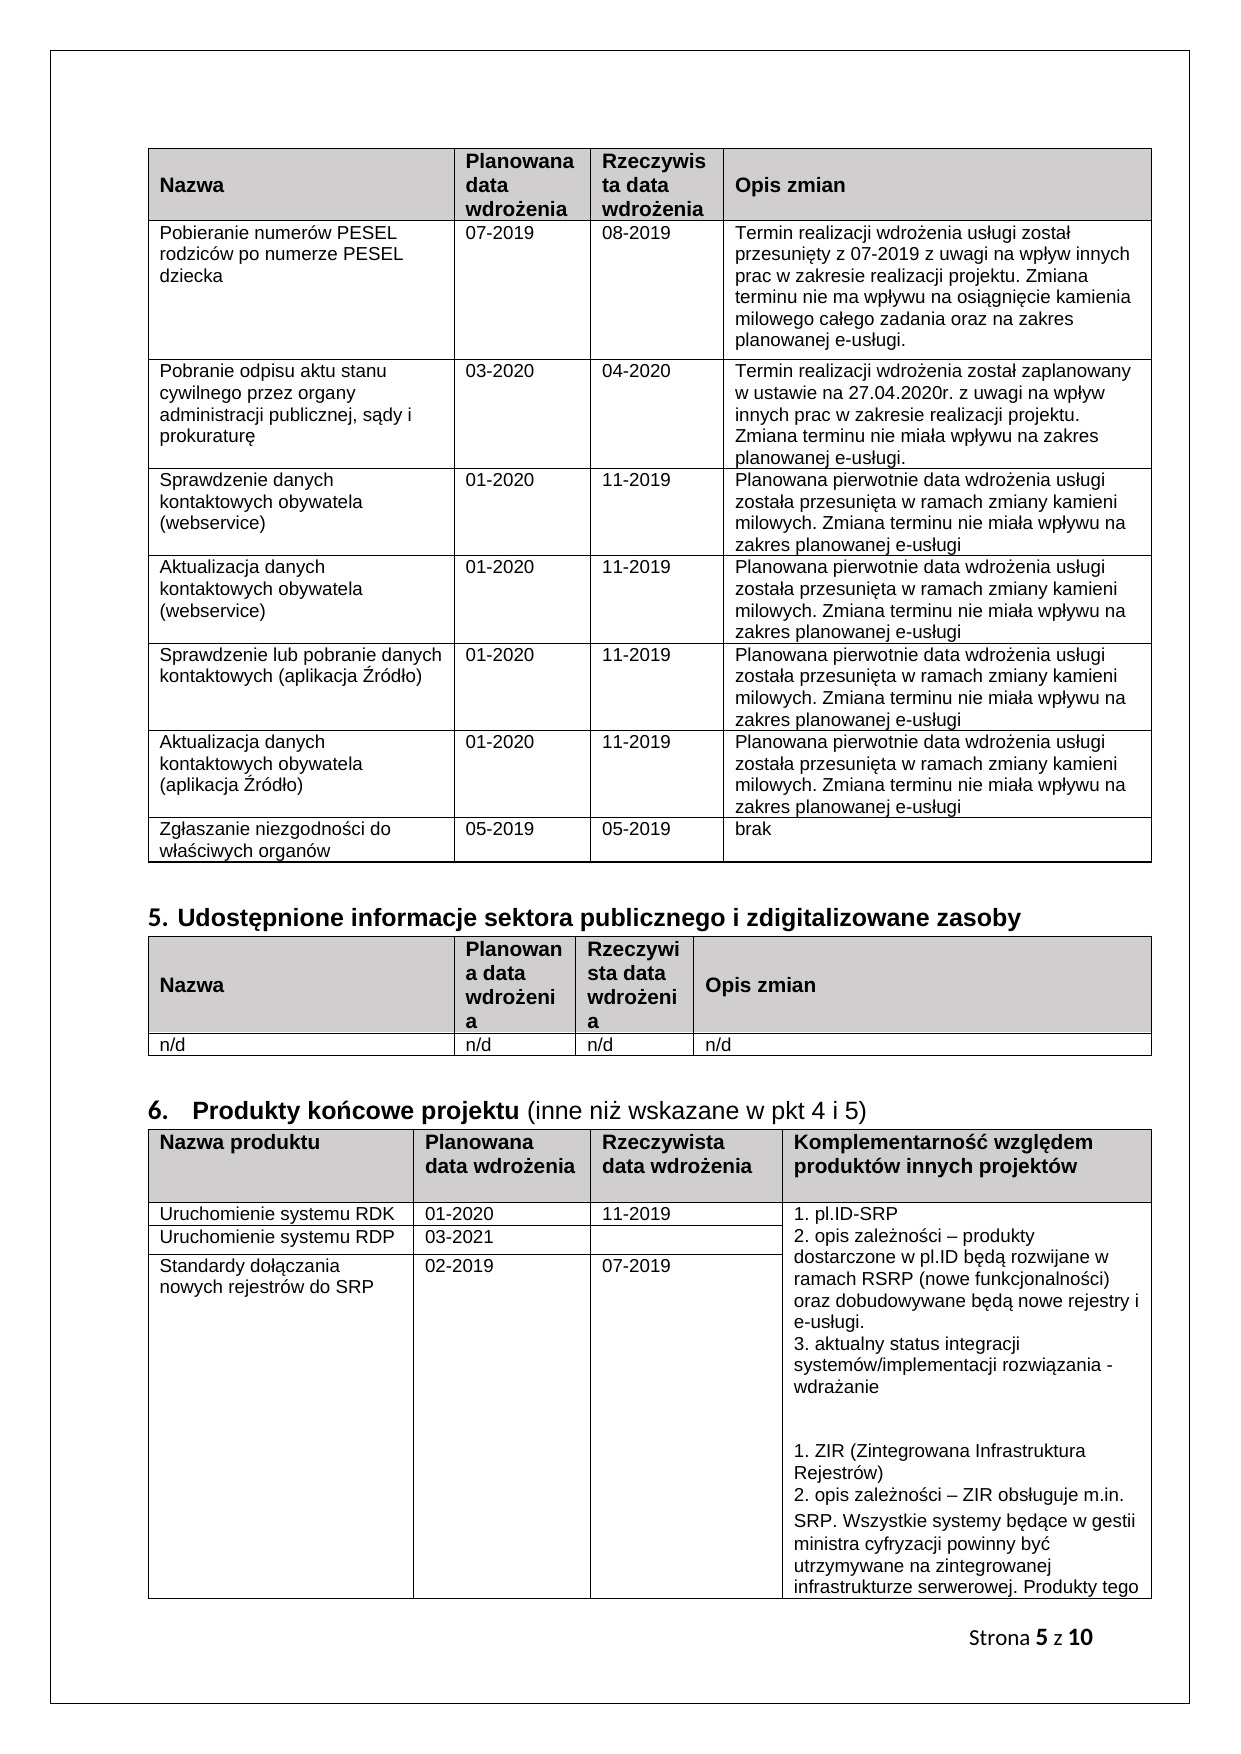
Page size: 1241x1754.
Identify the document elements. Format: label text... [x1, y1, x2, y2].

table_cell 11-2019 [591, 644, 723, 730]
table_header Rzeczywista data wdrożenia [591, 149, 723, 220]
table_cell 05-2019 [455, 818, 590, 861]
table_cell 05-2019 [591, 818, 723, 861]
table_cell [724, 221, 1151, 359]
table_cell Pobranie odpisu aktu stanu cywilnego przez organy administracji publicznej, sądy i prokuraturę [149, 360, 454, 468]
table_header Opis zmian [724, 149, 1151, 220]
table_header Nazwa [149, 937, 454, 1032]
table_cell Termin realizacji wdrożenia został zaplanowany w ustawie na 27.04.2020r. z uwagi na wpływ innych prac w zakresie realizacji projektu. Zmiana terminu nie miała wpływu na zakres planowanej e-usługi. [724, 360, 1151, 468]
table_cell 11-2019 [591, 731, 723, 817]
table_cell Aktualizacja danych kontaktowych obywatela (aplikacja Źródło) [149, 731, 454, 817]
table_cell 01-2020 [455, 731, 590, 817]
table_cell 01-2020 [414, 1203, 590, 1225]
subtitle Udostępnione informacje sektora publicznego i zdigitalizowane zasoby [148, 900, 1093, 933]
table_cell Planowana pierwotnie data wdrożenia usługi została przesunięta w ramach zmiany kamieni milowych. Zmiana terminu nie miała wpływu na zakres planowanej e-usługi [724, 469, 1151, 555]
table_cell 07-2019 [455, 221, 590, 359]
table_cell 07-2019 [591, 1255, 782, 1598]
table_cell 03-2021 [414, 1226, 590, 1254]
table_cell 11-2019 [591, 556, 723, 643]
table_cell n/d [455, 1034, 575, 1055]
table_header Nazwa produktu [149, 1130, 413, 1202]
subtitle Produkty końcowe projektu (inne niż wskazane w pkt 4 i 5) [148, 1093, 1093, 1127]
table_cell 11-2019 [591, 469, 723, 555]
table_cell 1. pl.ID-SRP 2. opis zależności – produkty dostarczone w pl.ID będą rozwijane w ramach RSRP (nowe funkcjonalności) oraz dobudowywane będą nowe rejestry i e-usługi. 3. aktualny status integracji systemów/implementacji rozwiązania - wdrażanie 1. ZIR (Zintegrowana Infrastruktura Rejestrów) 2. opis zależności – ZIR obsługuje m.in. SRP. Wszystkie systemy będące w gestii ministra cyfryzacji powinny być utrzymywane na zintegrowanej infrastrukturze serwerowej. Produkty tego projektu budowane są na ZIR i rozwijają SRP. 3. aktualny status integracji systemów/implementacji rozwiązania - implementowanie [783, 1203, 1151, 1598]
table_cell Planowana pierwotnie data wdrożenia usługi została przesunięta w ramach zmiany kamieni milowych. Zmiana terminu nie miała wpływu na zakres planowanej e-usługi [724, 731, 1151, 817]
table_cell n/d [694, 1034, 1151, 1055]
table_cell Zgłaszanie niezgodności do właściwych organów [149, 818, 454, 861]
table_cell Sprawdzenie lub pobranie danych kontaktowych (aplikacja Źródło) [149, 644, 454, 730]
table_cell 01-2020 [455, 469, 590, 555]
table_cell Sprawdzenie danych kontaktowych obywatela (webservice) [149, 469, 454, 555]
table_cell 04-2020 [591, 360, 723, 468]
table_cell Pobieranie numerów PESEL rodziców po numerze PESEL dziecka [149, 221, 454, 359]
table_cell 01-2020 [455, 556, 590, 643]
table_cell Uruchomienie systemu RDK [149, 1203, 413, 1225]
table_header Rzeczywista data wdrożenia [576, 937, 693, 1032]
table_cell 01-2020 [455, 644, 590, 730]
table_header Planowana data wdrożenia [455, 149, 590, 220]
table_header Nazwa [149, 149, 454, 220]
table_cell n/d [576, 1034, 693, 1055]
table_header Planowana data wdrożenia [414, 1130, 590, 1202]
table_header Opis zmian [694, 937, 1151, 1032]
table_cell Uruchomienie systemu RDP [149, 1226, 413, 1254]
table_cell 02-2019 [414, 1255, 590, 1598]
table_cell [591, 1226, 782, 1254]
table_header Rzeczywista data wdrożenia [591, 1130, 782, 1202]
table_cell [149, 1255, 413, 1598]
table_cell 03-2020 [455, 360, 590, 468]
table_cell Planowana pierwotnie data wdrożenia usługi została przesunięta w ramach zmiany kamieni milowych. Zmiana terminu nie miała wpływu na zakres planowanej e-usługi [724, 644, 1151, 730]
table_cell 08-2019 [591, 221, 723, 359]
table_header Komplementarność względem produktów innych projektów [783, 1130, 1151, 1202]
table_header Planowana data wdrożenia [455, 937, 575, 1032]
table_cell n/d [149, 1034, 454, 1055]
table_cell 11-2019 [591, 1203, 782, 1225]
table_cell brak [724, 818, 1151, 861]
table_cell Planowana pierwotnie data wdrożenia usługi została przesunięta w ramach zmiany kamieni milowych. Zmiana terminu nie miała wpływu na zakres planowanej e-usługi [724, 556, 1151, 643]
table_cell Aktualizacja danych kontaktowych obywatela (webservice) [149, 556, 454, 643]
